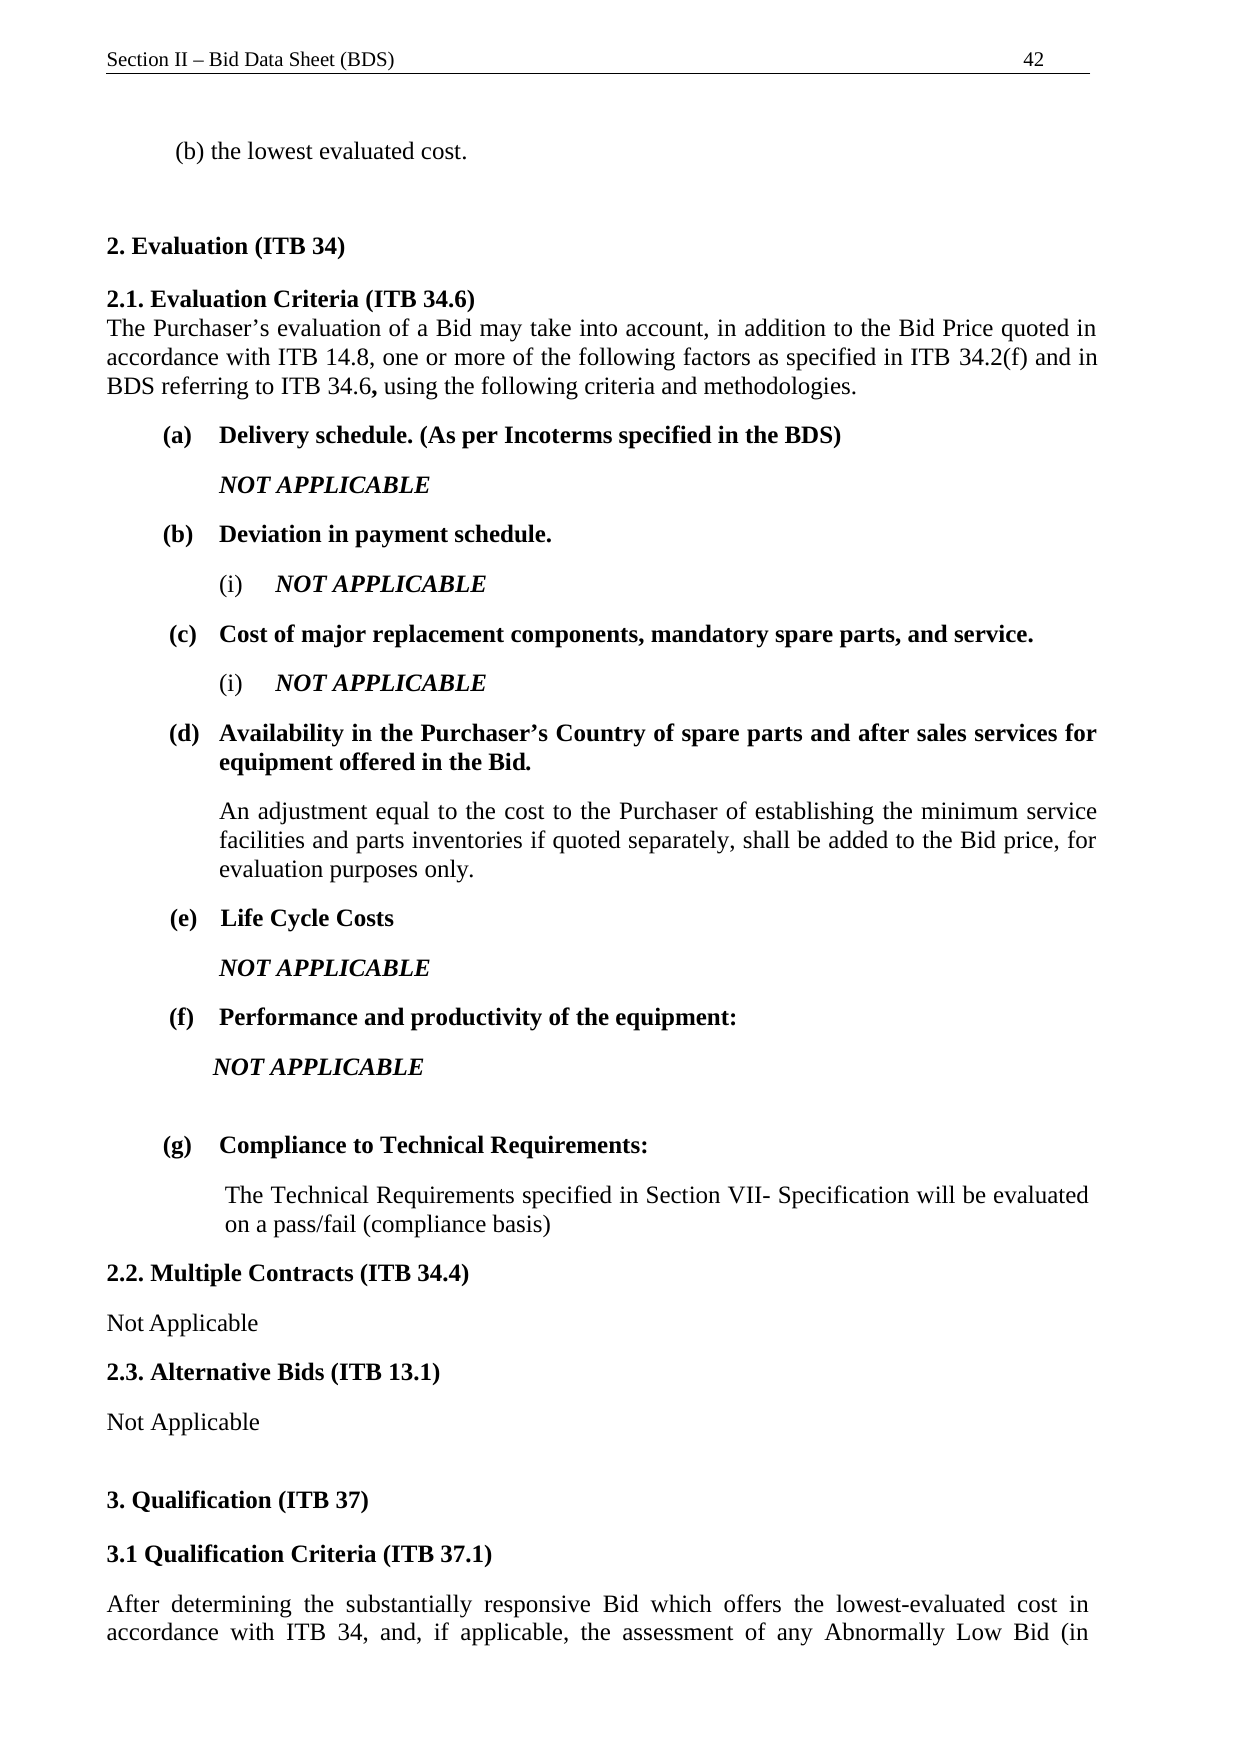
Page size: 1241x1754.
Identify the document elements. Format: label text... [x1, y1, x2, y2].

text The Technical Requirements specified in Section VII- Specification will be evaluated on a pass/fail (compliance basis) [224, 1180, 1090, 1237]
text Not Applicable [106, 1407, 1090, 1436]
text (a) Delivery schedule. (As per Incoterms specified in the BDS) [163, 420, 1098, 449]
subtitle 2. Evaluation (ITB 34) [106, 231, 1090, 259]
text NOT APPLICABLE [219, 953, 1098, 982]
text (c) Cost of major replacement components, mandatory spare parts, and service. [163, 619, 1098, 647]
text 3.1 Qualification Criteria (ITB 37.1) [106, 1539, 1090, 1568]
subtitle 3. Qualification (ITB 37) [106, 1485, 1090, 1514]
text (f) Performance and productivity of the equipment: [163, 1002, 1098, 1031]
text NOT APPLICABLE [219, 470, 1098, 499]
text 2.2. Multiple Contracts (ITB 34.4) [106, 1258, 1090, 1287]
text (d) Availability in the Purchaser’s Country of spare parts and after sales services for equipment offered in the Bid. [163, 718, 1098, 775]
text NOT APPLICABLE [213, 1052, 1098, 1081]
text (i) NOT APPLICABLE [219, 668, 1098, 697]
text (b) Deviation in payment schedule. [163, 519, 1098, 548]
text 2.1. Evaluation Criteria (ITB 34.6) [106, 284, 1090, 313]
text The Purchaser’s evaluation of a Bid may take into account, in addition to the Bid Price quoted in accordance with ITB 14.8, one or more of the following factors as specified in ITB 34.2(f) and in BDS referring to ITB 34.6, using the following criteria and methodologies. [106, 313, 1098, 399]
text (e) Life Cycle Costs [163, 903, 1098, 932]
text (i) NOT APPLICABLE [219, 569, 1098, 598]
text (b) the lowest evaluated cost. [106, 136, 1098, 164]
text (g) Compliance to Technical Requirements: [163, 1130, 1098, 1159]
text 2.3. Alternative Bids (ITB 13.1) [106, 1357, 1090, 1386]
text Not Applicable [106, 1308, 1090, 1337]
text An adjustment equal to the cost to the Purchaser of establishing the minimum service facilities and parts inventories if quoted separately, shall be added to the Bid price, for evaluation purposes only. [219, 796, 1098, 882]
